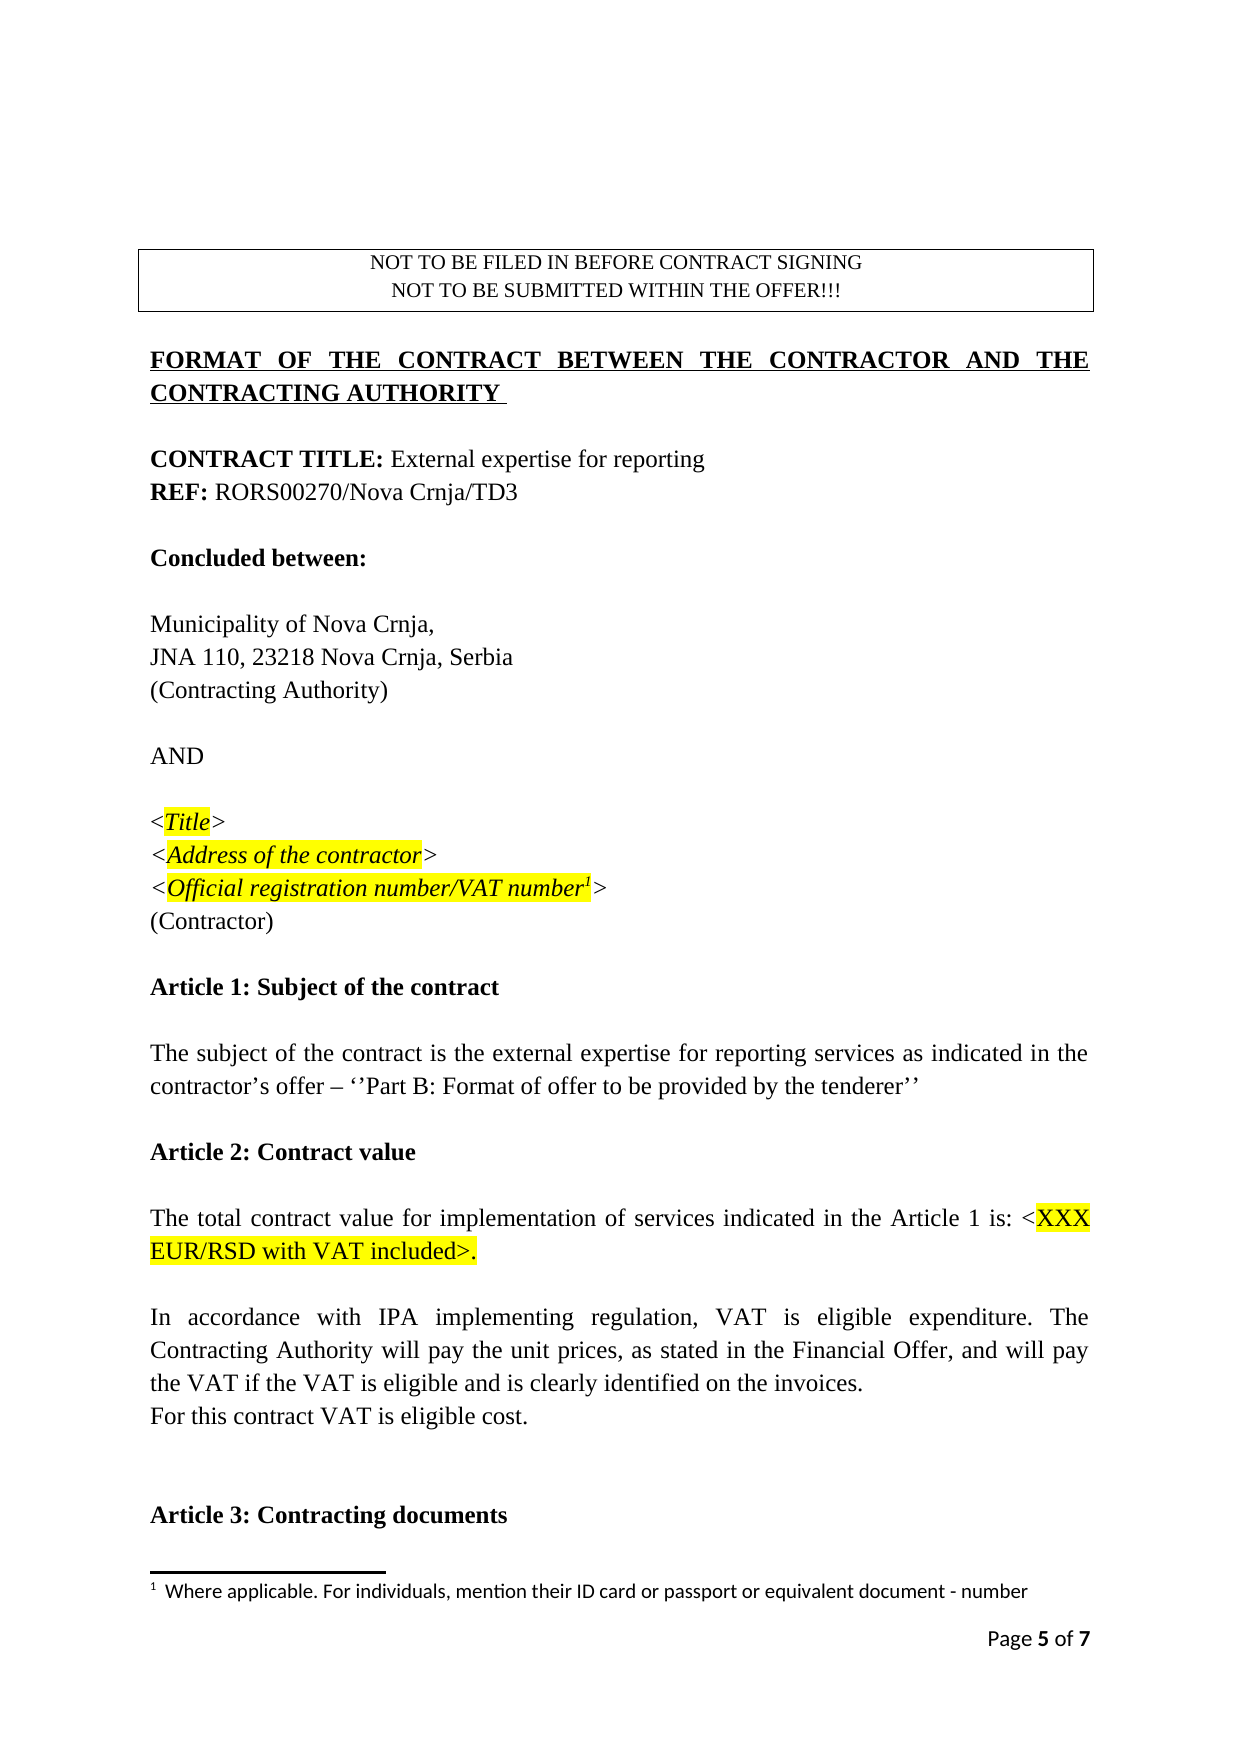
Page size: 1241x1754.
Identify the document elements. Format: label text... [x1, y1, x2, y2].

text The subject of the contract is the external expertise for reporting services as indicated in the contractor’s offer – ‘’Part B: Format of offer to be provided by the tenderer’’ [150, 1038, 1090, 1100]
text JNA 110, 23218 Nova Crnja, Serbia [150, 642, 1090, 671]
text The total contract value for implementation of services indicated in the Article 1 is: <XXX EUR/RSD with VAT included>. [150, 1203, 1090, 1265]
table_header NOT TO BE FILED IN BEFORE CONTRACT SIGNING NOT TO BE SUBMITTED WITHIN THE OFFER!!! [139, 250, 1093, 311]
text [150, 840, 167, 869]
text CONTRACT TITLE: External expertise for reporting [150, 444, 1090, 473]
text (Contracting Authority) [150, 675, 1090, 704]
text Article 1: Subject of the contract [150, 972, 1090, 1001]
text In accordance with IPA implementing regulation, VAT is eligible expenditure. The Contracting Authority will pay the unit prices, as stated in the Financial Offer, and will pay the VAT if the VAT is eligible and is clearly identified on the invoices. [150, 1302, 1090, 1397]
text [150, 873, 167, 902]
text REF: RORS00270/Nova Crnja/TD3 [150, 477, 1090, 506]
text <Title> [210, 807, 1090, 836]
text FORMAT OF THE CONTRACT BETWEEN THE CONTRACTOR AND THE CONTRACTING AUTHORITY [150, 371, 1090, 407]
text Municipality of Nova Crnja, [150, 609, 1090, 638]
text For this contract VAT is eligible cost. [150, 1401, 1090, 1430]
text FORMAT OF THE CONTRACT BETWEEN THE CONTRACTOR AND THE CONTRACTING AUTHORITY [150, 345, 1090, 370]
text Concluded between: [150, 543, 1090, 572]
text AND [150, 741, 1090, 770]
text Article 3: Contracting documents [150, 1501, 1090, 1529]
text <Official registration number/VAT number> [591, 873, 1090, 902]
text (Contractor) [150, 906, 1090, 935]
text <Address of the contractor> [422, 840, 1090, 869]
text Article 2: Contract value [150, 1137, 1090, 1166]
